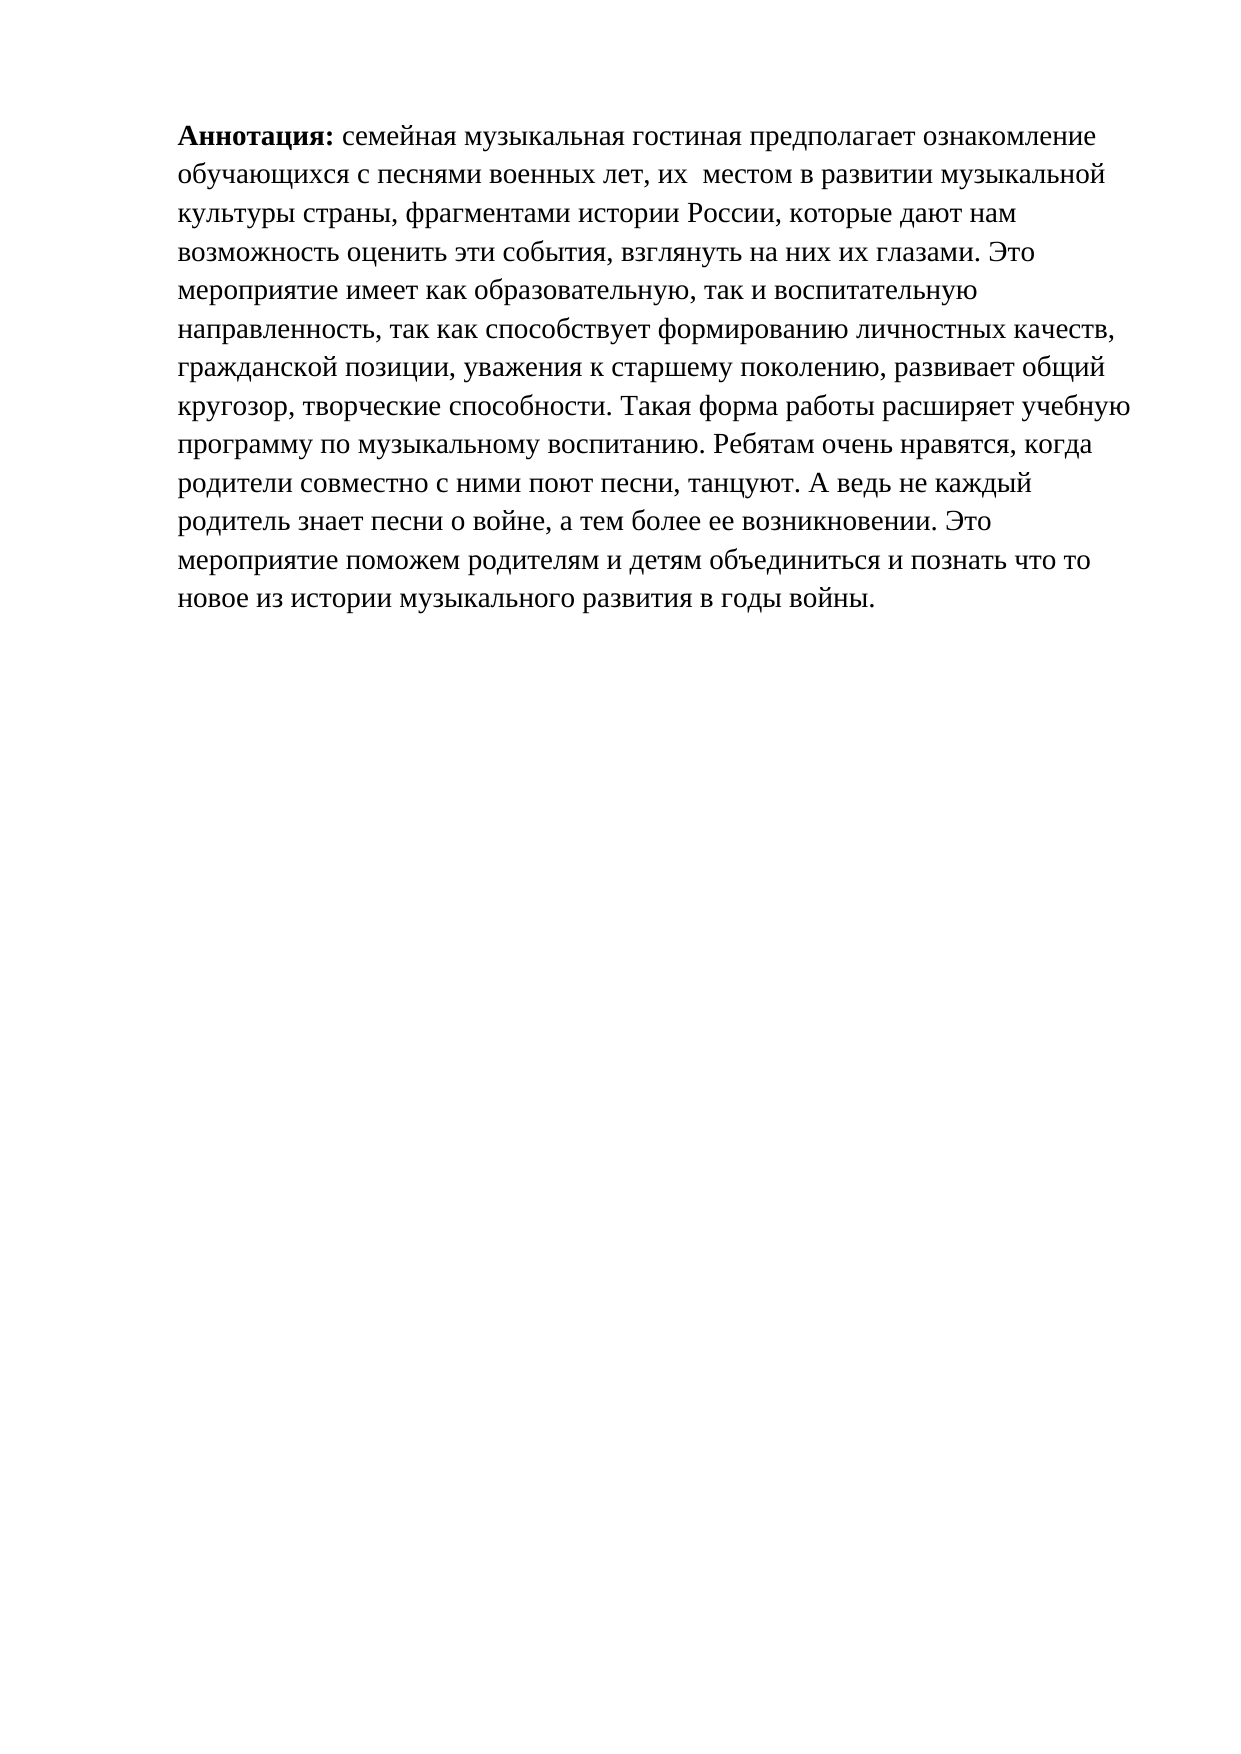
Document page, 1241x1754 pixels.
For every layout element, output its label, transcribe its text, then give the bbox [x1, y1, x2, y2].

text Аннотация: семейная музыкальная гостиная предполагает ознакомление обучающихся с песнями военных лет, их местом в развитии музыкальной культуры страны, фрагментами истории России, которые дают нам возможность оценить эти события, взглянуть на них их глазами. Это мероприятие имеет как образовательную, так и воспитательную направленность, так как способствует формированию личностных качеств, гражданской позиции, уважения к старшему поколению, развивает общий кругозор, творческие способности. Такая форма работы расширяет учебную программу по музыкальному воспитанию. Ребятам очень нравятся, когда родители совместно с ними поют песни, танцуют. А ведь не каждый родитель знает песни о войне, а тем более ее возникновении. Это мероприятие поможем родителям и детям объединиться и познать что то новое из истории музыкального развития в годы войны. [177, 118, 1152, 614]
